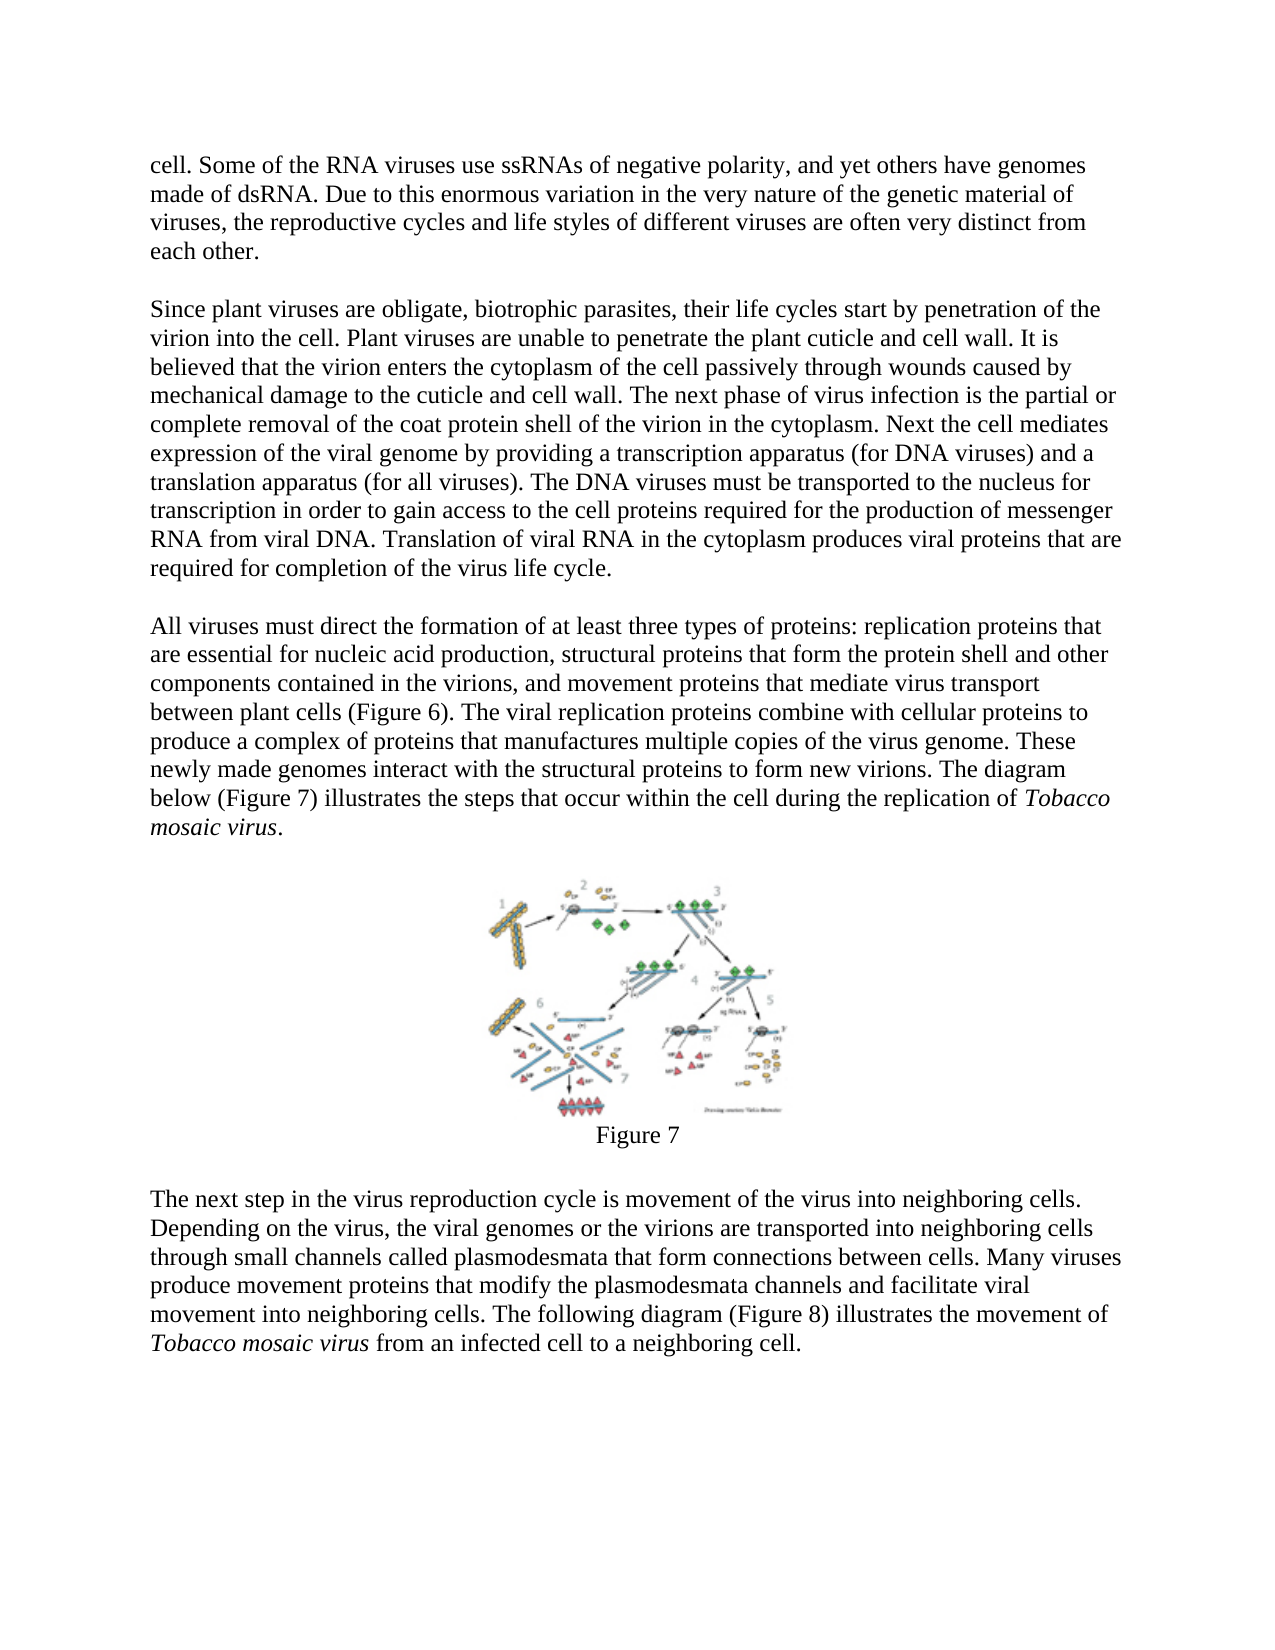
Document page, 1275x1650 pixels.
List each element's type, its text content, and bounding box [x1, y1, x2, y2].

text Since plant viruses are obligate, biotrophic parasites, their life cycles start by penetration of the virion into the cell. Plant viruses are unable to penetrate the plant cuticle and cell wall. It is believed that the virion enters the cytoplasm of the cell passively through wounds caused by mechanical damage to the cuticle and cell wall. The next phase of virus infection is the partial or complete removal of the coat protein shell of the virion in the cytoplasm. Next the cell mediates expression of the viral genome by providing a transcription apparatus (for DNA viruses) and a translation apparatus (for all viruses). The DNA viruses must be transported to the nucleus for transcription in order to gain access to the cell proteins required for the production of messenger RNA from viral DNA. Translation of viral RNA in the cytoplasm produces viral proteins that are required for completion of the virus life cycle. [150, 294, 1125, 582]
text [150, 150, 1125, 265]
text The next step in the virus reproduction cycle is movement of the virus into neighboring cells. Depending on the virus, the viral genomes or the virions are transported into neighboring cells through small channels called plasmodesmata that form connections between cells. Many viruses produce movement proteins that modify the plasmodesmata channels and facilitate viral movement into neighboring cells. The following diagram (Figure 8) illustrates the movement of Tobacco mosaic virus from an infected cell to a neighboring cell. [150, 1184, 1125, 1357]
table_header Figure 7 [475, 870, 800, 1155]
text All viruses must direct the formation of at least three types of proteins: replication proteins that are essential for nucleic acid production, structural proteins that form the protein shell and other components contained in the virions, and movement proteins that mediate virus transport between plant cells (Figure 6). The viral replication proteins combine with cellular proteins to produce a complex of proteins that manufactures multiple copies of the virus genome. These newly made genomes interact with the structural proteins to form new virions. The diagram below (Figure 7) illustrates the steps that occur within the cell during the replication of Tobacco mosaic virus. [150, 611, 1125, 841]
picture [481, 876, 794, 1120]
